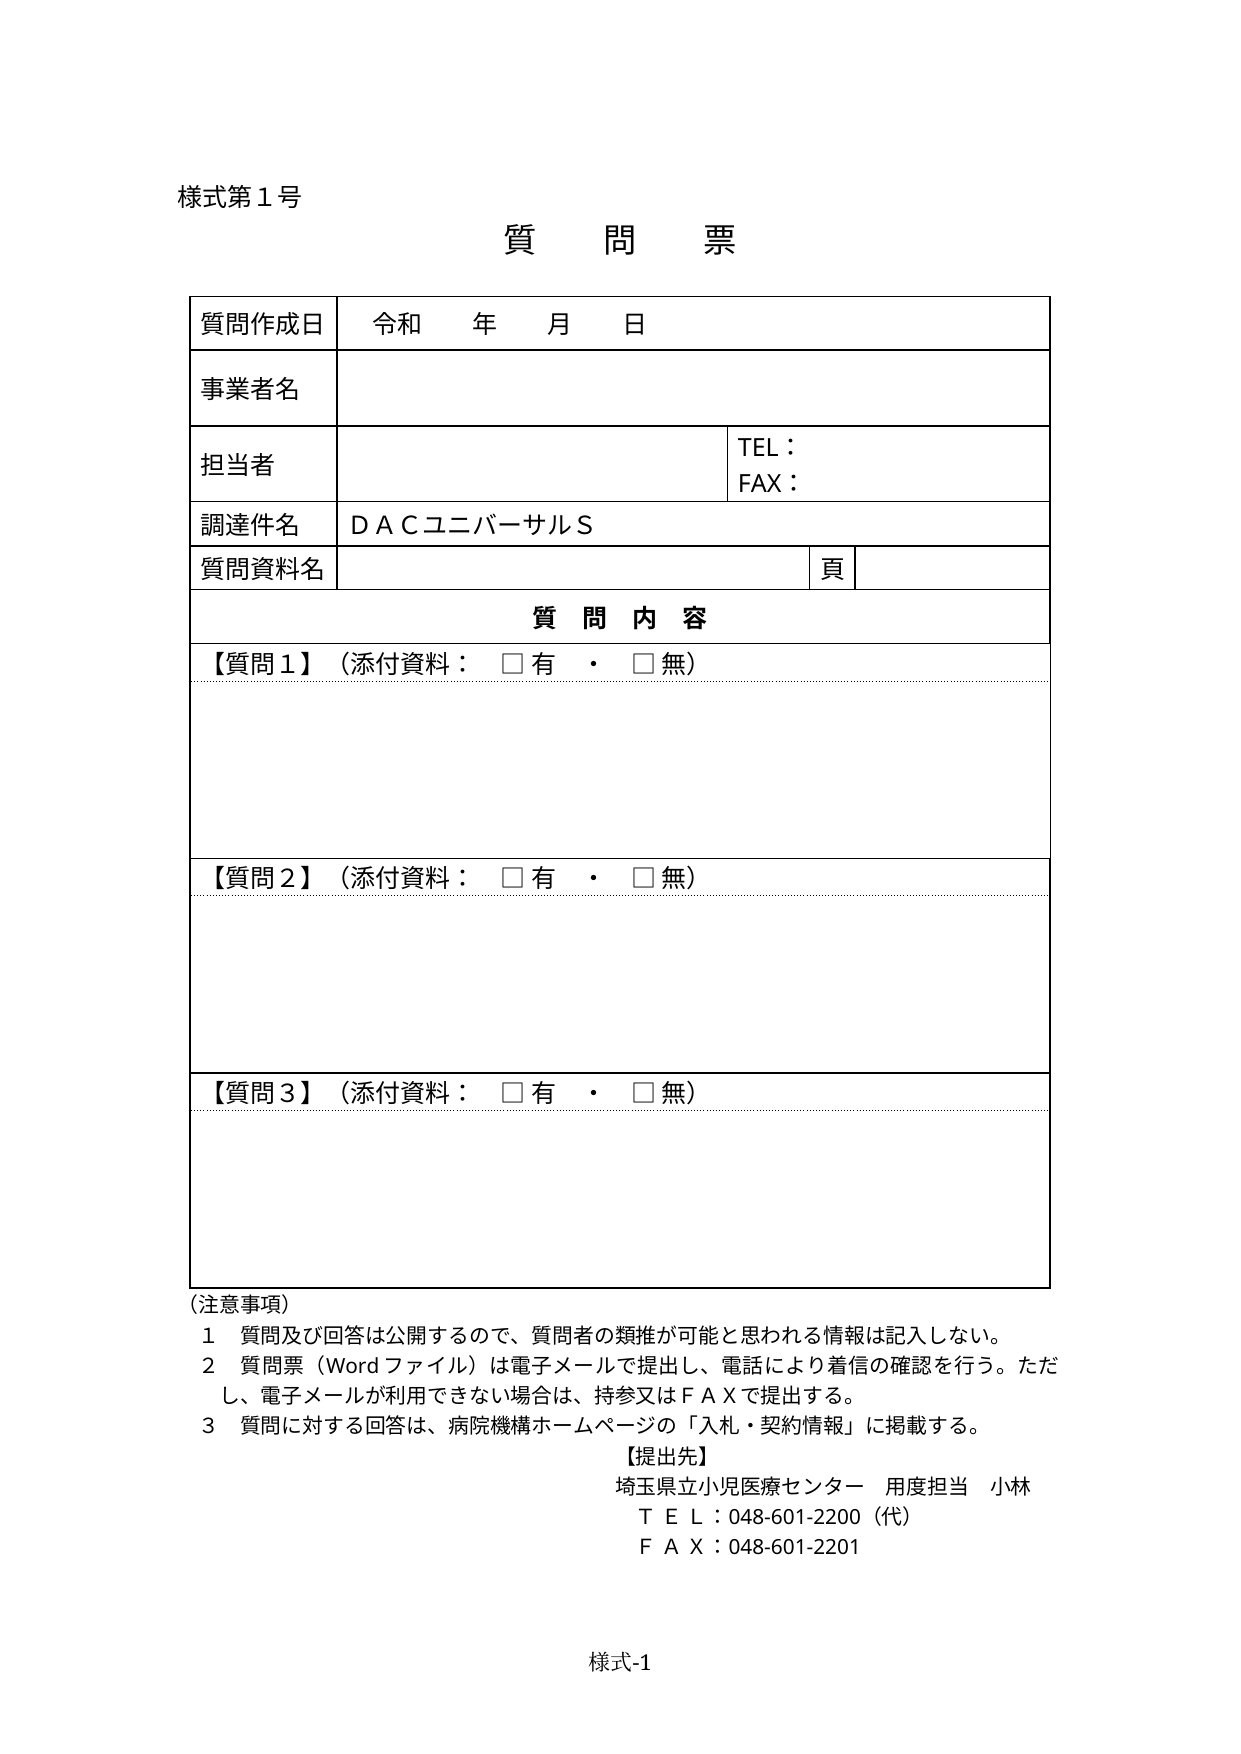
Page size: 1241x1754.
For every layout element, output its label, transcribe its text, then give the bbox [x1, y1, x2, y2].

table_header 令和 年 月 日 [338, 297, 1049, 349]
table_cell [338, 427, 727, 501]
table_cell [191, 681, 1050, 858]
table_cell ＤＡＣユニバーサルＳ [338, 502, 1049, 545]
table_cell 事業者名 [191, 351, 336, 425]
text ２ 質問票（Wordファイル）は電子メールで提出し、電話により着信の確認を行う。ただし、電子メールが利用できない場合は、持参又はＦＡＸで提出する。 [177, 1349, 1063, 1410]
text 埼玉県立小児医療センター 用度担当 小林 [177, 1470, 1063, 1500]
table_cell [856, 547, 1049, 588]
table_cell [191, 895, 1049, 1072]
text ３ 質問に対する回答は、病院機構ホームページの「入札・契約情報」に掲載する。 [177, 1410, 1063, 1440]
text （注意事項） [177, 1289, 1063, 1319]
text 【提出先】 [177, 1440, 1063, 1470]
table_cell 頁 [810, 547, 854, 588]
table_cell 【質問１】（添付資料： □ 有 ・ □ 無） [191, 644, 1050, 681]
table_cell [338, 351, 1049, 425]
table_cell 【質問３】（添付資料： □ 有 ・ □ 無） [191, 1074, 1049, 1110]
table_header 質問作成日 [191, 297, 336, 349]
table_cell TEL： FAX： [728, 427, 1049, 501]
text Ｔ Ｅ Ｌ：048-601-2200（代） [177, 1500, 1063, 1531]
text 質 問 票 [177, 213, 1063, 262]
table_cell 調達件名 [191, 502, 336, 545]
text １ 質問及び回答は公開するので、質問者の類推が可能と思われる情報は記入しない。 [177, 1319, 1063, 1349]
table_cell [338, 547, 809, 588]
table_cell 質 問 内 容 [191, 590, 1049, 643]
table_cell 質問資料名 [191, 547, 336, 588]
table_cell 【質問２】（添付資料： □ 有 ・ □ 無） [191, 859, 1049, 895]
text 様式第１号 [177, 177, 1063, 213]
text Ｆ Ａ Ｘ：048-601-2201 [177, 1531, 1063, 1561]
table_cell 担当者 [191, 427, 336, 501]
table_cell [191, 1110, 1049, 1287]
